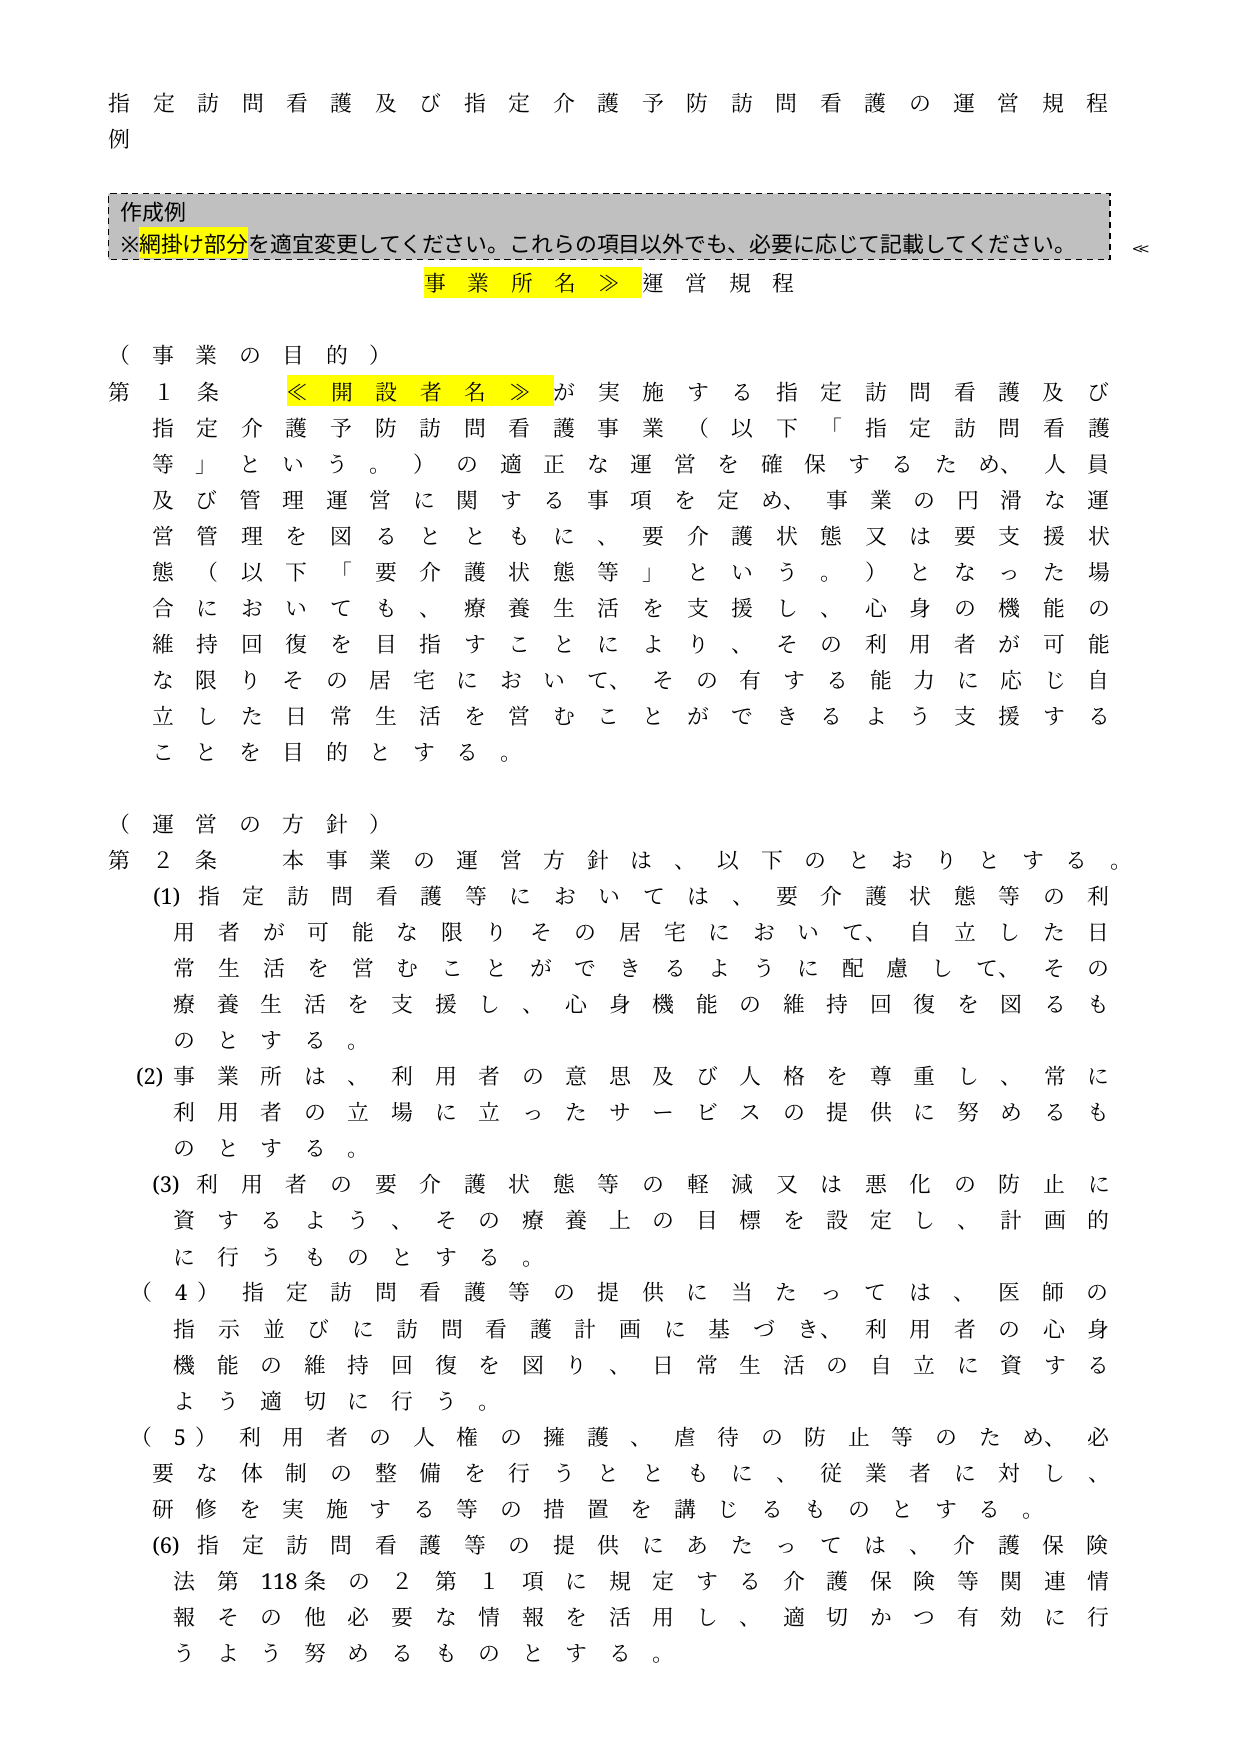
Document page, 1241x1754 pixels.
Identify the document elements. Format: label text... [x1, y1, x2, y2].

text 第１条 ≪開設者名≫が実施する指定訪問看護及び指定介護予防訪問看護事業（以下「指定訪問看護等」という。）の適正な運営を確保するため、人員及び管理運営に関する事項を定め、事業の円滑な運営管理を図るとともに、要介護状態又は要支援状態（以下「要介護状態等」という。）となった場合においても、療養生活を支援し、心身の機能の維持回復を目指すことにより、その利用者が可能な限りその居宅において、その有する能力に応じ自立した日常生活を営むことができるよう支援することを目的とする。 [108, 372, 1132, 769]
text (6) 指定訪問看護等の提供にあたっては、介護保険法第118条の２第１項に規定する介護保険等関連情報その他必要な情報を活用し、適切かつ有効に行うよう努めるものとする。 [130, 1526, 1132, 1670]
text （事業の目的） [108, 336, 1132, 372]
text （5）利用者の人権の擁護、虐待の防止等のため、必要な体制の整備を行うとともに、従業者に対し、研修を実施する等の措置を講じるものとする。 [117, 1418, 1132, 1526]
text (1) 指定訪問看護等においては、要介護状態等の利用者が可能な限りその居宅において、自立した日常生活を営むことができるように配慮して、その療養生活を支援し、心身機能の維持回復を図るものとする。 [108, 877, 1132, 1057]
text （4）指定訪問看護等の提供に当たっては、医師の指示並びに訪問看護計画に基づき、利用者の心身機能の維持回復を図り、日常生活の自立に資するよう適切に行う。 [119, 1273, 1132, 1418]
text (2) 事業所は、利用者の意思及び人格を尊重し、常に利用者の立場に立ったサービスの提供に努めるものとする。 [119, 1057, 1132, 1165]
text （運営の方針） [108, 805, 1132, 841]
text (3)利用者の要介護状態等の軽減又は悪化の防止に資するよう、その療養上の目標を設定し、計画的に行うものとする。 [130, 1165, 1132, 1273]
text 指定訪問看護及び指定介護予防訪問看護の運営規程例 [108, 84, 1132, 156]
text 第２条 本事業の運営方針は、以下のとおりとする。 [108, 841, 1132, 877]
text ≪事業所名≫運営規程 [108, 228, 1132, 300]
